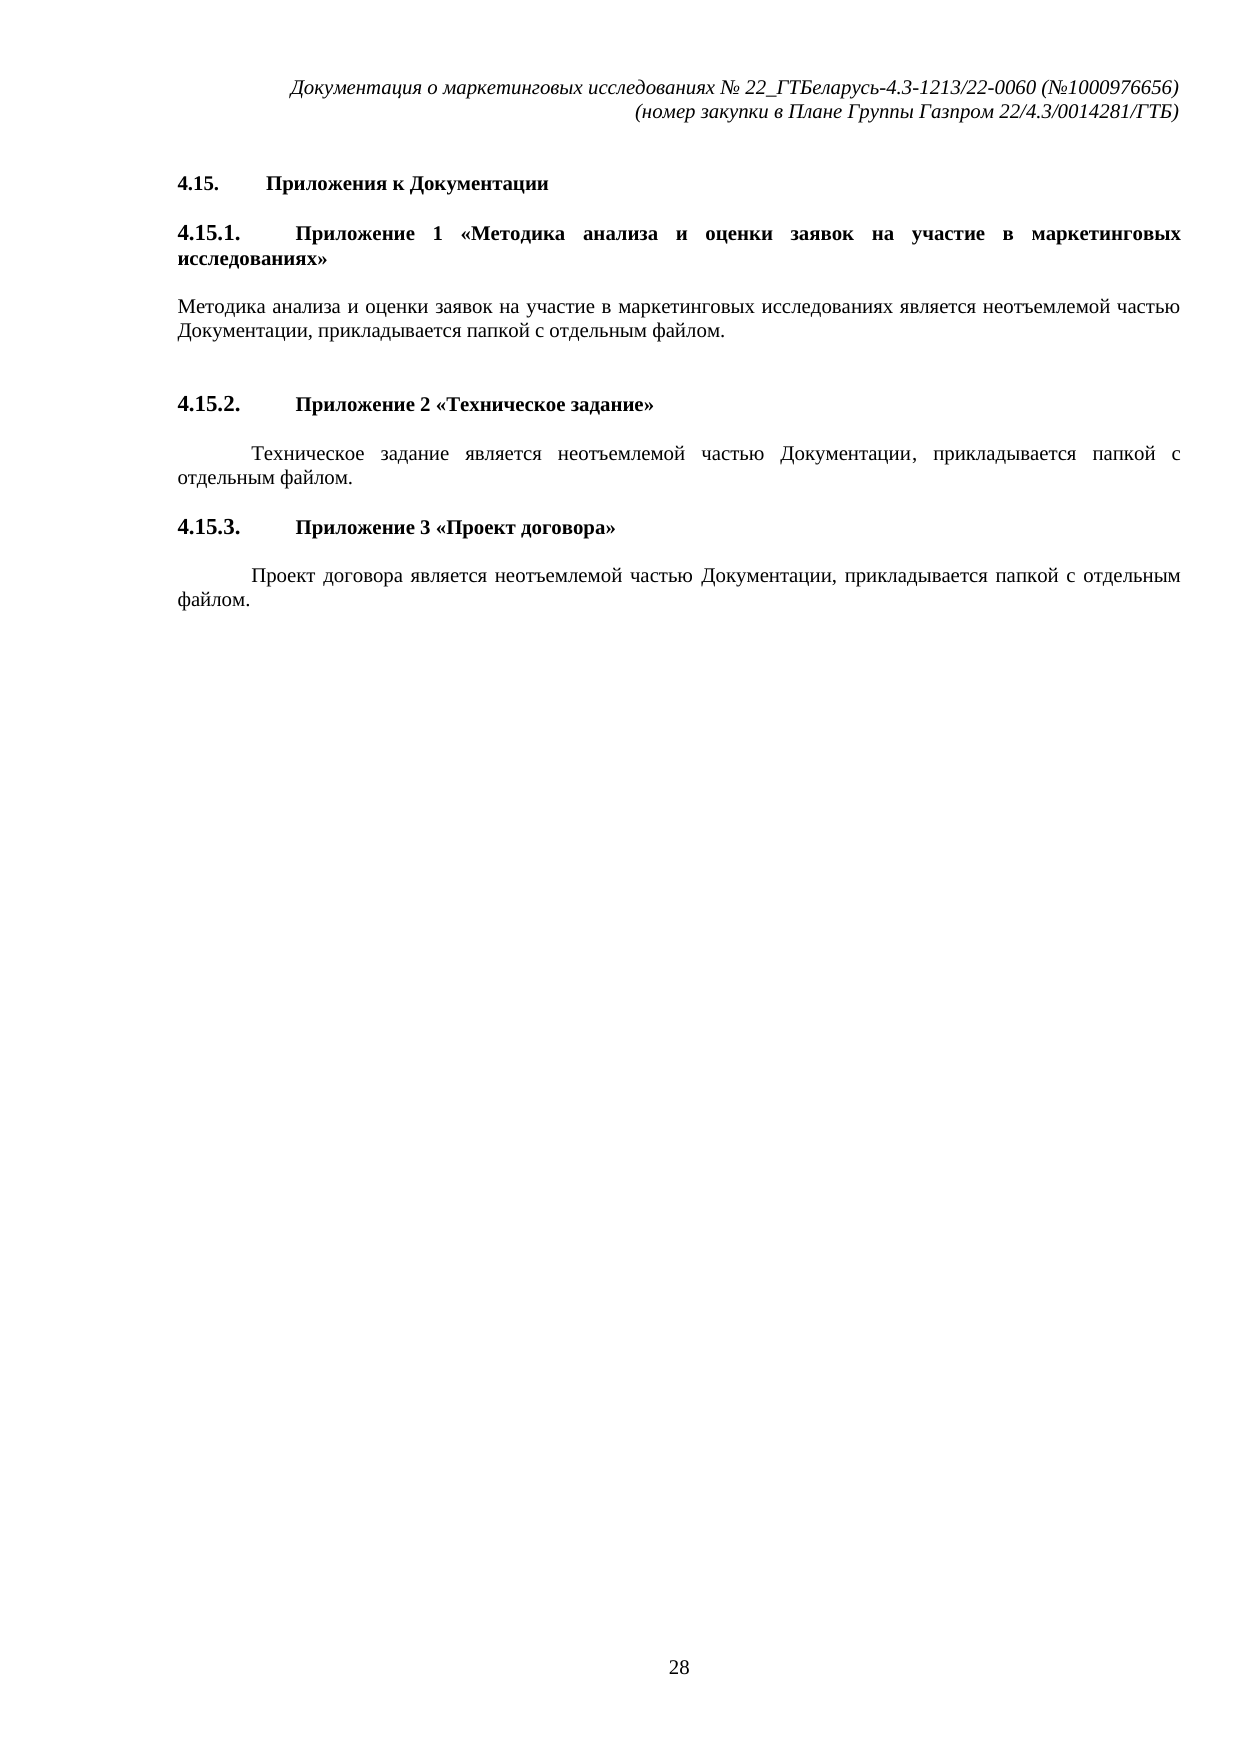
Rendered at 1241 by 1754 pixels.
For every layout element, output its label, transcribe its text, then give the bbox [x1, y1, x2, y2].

list Приложение 3 «Проект договора» [177, 513, 1181, 539]
list Приложение 2 «Техническое задание» [177, 390, 1181, 416]
list Приложения к Документации [177, 171, 1181, 195]
text Методика анализа и оценки заявок на участие в маркетинговых исследованиях является неотъемлемой частью Документации, прикладывается папкой с отдельным файлом. [177, 294, 1181, 342]
text Техническое задание является неотъемлемой частью Документации, прикладывается папкой с отдельным файлом. [177, 441, 1181, 489]
text Проект договора является неотъемлемой частью Документации, прикладывается папкой с отдельным файлом. [177, 563, 1181, 611]
list Приложение 1 «Методика анализа и оценки заявок на участие в маркетинговых исследованиях» [177, 219, 1181, 270]
